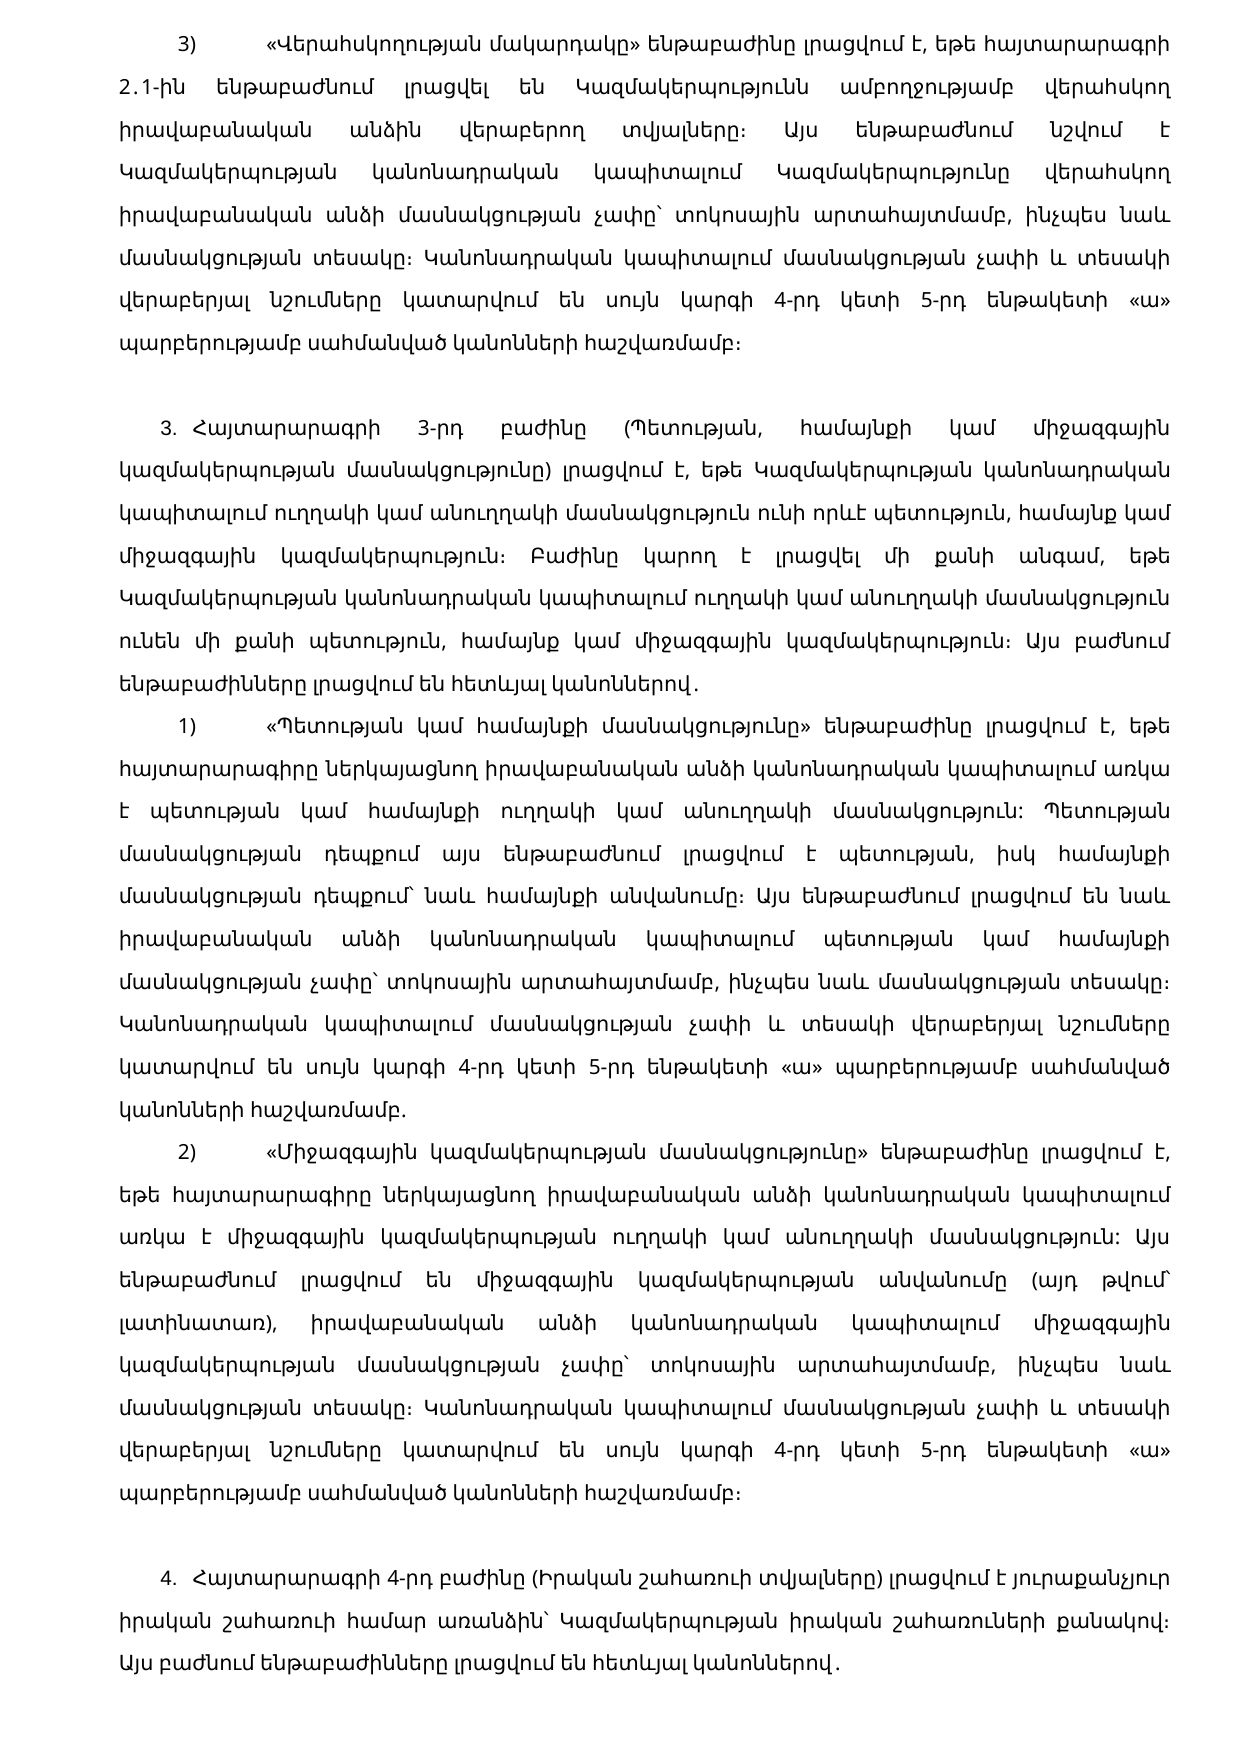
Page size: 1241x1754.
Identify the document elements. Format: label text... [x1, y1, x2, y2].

list Հայտարարագրի 3-րդ բաժինը (Պետության, համայնքի կամ միջազգային կազմակերպության մասնակցությունը) լրացվում է, եթե Կազմակերպության կանոնադրական կապիտալում ուղղակի կամ անուղղակի մասնակցություն ունի որևէ պետություն, համայնք կամ միջազգային կազմակերպություն։ Բաժինը կարող է լրացվել մի քանի անգամ, եթե Կազմակերպության կանոնադրական կապիտալում ուղղակի կամ անուղղակի մասնակցություն ունեն մի քանի պետություն, համայնք կամ միջազգային կազմակերպություն։ Այս բաժնում ենթաբաժինները լրացվում են հետևյալ կանոններով․ [118, 413, 1171, 697]
list «Պետության կամ համայնքի մասնակցությունը» ենթաբաժինը լրացվում է, եթե հայտարարագիրը ներկայացնող իրավաբանական անձի կանոնադրական կապիտալում առկա է պետության կամ համայնքի ուղղակի կամ անուղղակի մասնակցություն: Պետության մասնակցության դեպքում այս ենթաբաժնում լրացվում է պետության, իսկ համայնքի մասնակցության դեպքում՝ նաև համայնքի անվանումը։ Այս ենթաբաժնում լրացվում են նաև իրավաբանական անձի կանոնադրական կապիտալում պետության կամ համայնքի մասնակցության չափը՝ տոկոսային արտահայտմամբ, ինչպես նաև մասնակցության տեսակը։ Կանոնադրական կապիտալում մասնակցության չափի և տեսակի վերաբերյալ նշումները կատարվում են սույն կարգի 4-րդ կետի 5-րդ ենթակետի «ա» պարբերությամբ սահմանված կանոնների հաշվառմամբ. [118, 711, 1171, 1123]
list Հայտարարագրի 4-րդ բաժինը (Իրական շահառուի տվյալները) լրացվում է յուրաքանչյուր իրական շահառուի համար առանձին՝ Կազմակերպության իրական շահառուների քանակով։ Այս բաժնում ենթաբաժինները լրացվում են հետևյալ կանոններով․ [118, 1563, 1171, 1677]
list «Միջազգային կազմակերպության մասնակցությունը» ենթաբաժինը լրացվում է, եթե հայտարարագիրը ներկայացնող իրավաբանական անձի կանոնադրական կապիտալում առկա է միջազգային կազմակերպության ուղղակի կամ անուղղակի մասնակցություն: Այս ենթաբաժնում լրացվում են միջազգային կազմակերպության անվանումը (այդ թվում՝ լատինատառ), իրավաբանական անձի կանոնադրական կապիտալում միջազգային կազմակերպության մասնակցության չափը՝ տոկոսային արտահայտմամբ, ինչպես նաև մասնակցության տեսակը։ Կանոնադրական կապիտալում մասնակցության չափի և տեսակի վերաբերյալ նշումները կատարվում են սույն կարգի 4-րդ կետի 5-րդ ենթակետի «ա» պարբերությամբ սահմանված կանոնների հաշվառմամբ։ [118, 1137, 1171, 1507]
list «Վերահսկողության մակարդակը» ենթաբաժինը լրացվում է, եթե հայտարարագրի 2․1-ին ենթաբաժնում լրացվել են Կազմակերպությունն ամբողջությամբ վերահսկող իրավաբանական անձին վերաբերող տվյալները։ Այս ենթաբաժնում նշվում է Կազմակերպության կանոնադրական կապիտալում Կազմակերպությունը վերահսկող իրավաբանական անձի մասնակցության չափը՝ տոկոսային արտահայտմամբ, ինչպես նաև մասնակցության տեսակը։ Կանոնադրական կապիտալում մասնակցության չափի և տեսակի վերաբերյալ նշումները կատարվում են սույն կարգի 4-րդ կետի 5-րդ ենթակետի «ա» պարբերությամբ սահմանված կանոնների հաշվառմամբ։ [118, 29, 1171, 356]
